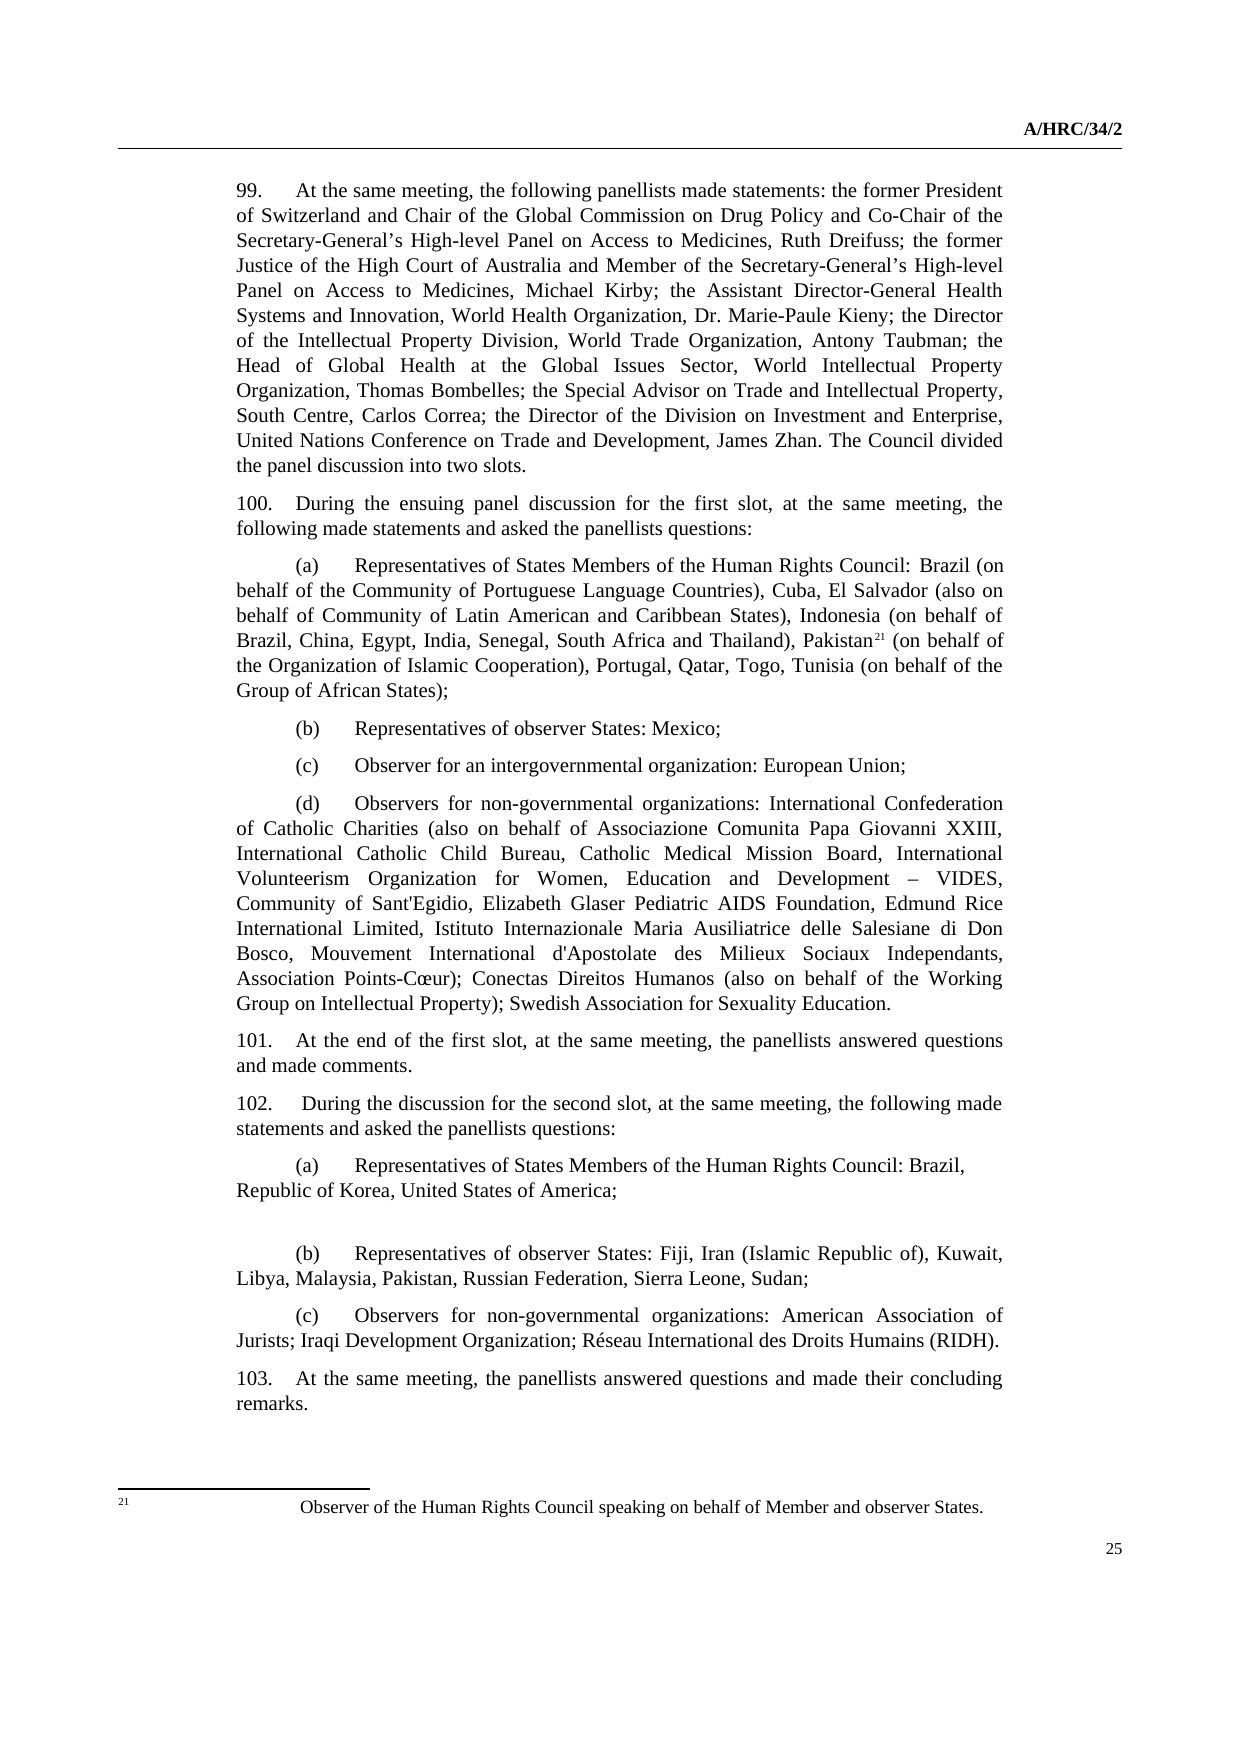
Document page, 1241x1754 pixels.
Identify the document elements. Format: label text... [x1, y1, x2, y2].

text 101. At the end of the first slot, at the same meeting, the panellists answered questions and made comments. [236, 1027, 1004, 1077]
text (a) Representatives of States Members of the Human Rights Council: Brazil (on behalf of the Community of Portuguese Language Countries), Cuba, El Salvador (also on behalf of Community of Latin American and Caribbean States), Indonesia (on behalf of Brazil, China, Egypt, India, Senegal, South Africa and Thailand), Pakistan (on behalf of the Organization of Islamic Cooperation), Portugal, Qatar, Togo, Tunisia (on behalf of the Group of African States); [236, 552, 1004, 702]
text 102. During the discussion for the second slot, at the same meeting, the following made statements and asked the panellists questions: [236, 1090, 1004, 1140]
text (b) Representatives of observer States: Mexico; [236, 715, 1004, 740]
text (a) Representatives of States Members of the Human Rights Council: Brazil, Republic of Korea, United States of America; [236, 1152, 1004, 1202]
text (c) Observers for non-governmental organizations: American Association of Jurists; Iraqi Development Organization; Réseau International des Droits Humains (RIDH). [236, 1302, 1004, 1352]
text (b) Representatives of observer States: Fiji, Iran (Islamic Republic of), Kuwait, Libya, Malaysia, Pakistan, Russian Federation, Sierra Leone, Sudan; [236, 1240, 1004, 1290]
text (c) Observer for an intergovernmental organization: European Union; [236, 752, 1004, 777]
text 99. At the same meeting, the following panellists made statements: the former President of Switzerland and Chair of the Global Commission on Drug Policy and Co-Chair of the Secretary-General’s High-level Panel on Access to Medicines, Ruth Dreifuss; the former Justice of the High Court of Australia and Member of the Secretary-General’s High-level Panel on Access to Medicines, Michael Kirby; the Assistant Director-General Health Systems and Innovation, World Health Organization, Dr. Marie-Paule Kieny; the Director of the Intellectual Property Division, World Trade Organization, Antony Taubman; the Head of Global Health at the Global Issues Sector, World Intellectual Property Organization, Thomas Bombelles; the Special Advisor on Trade and Intellectual Property, South Centre, Carlos Correa; the Director of the Division on Investment and Enterprise, United Nations Conference on Trade and Development, James Zhan. The Council divided the panel discussion into two slots. [236, 177, 1004, 477]
text 103. At the same meeting, the panellists answered questions and made their concluding remarks. [236, 1365, 1004, 1415]
text (d) Observers for non-governmental organizations: International Confederation of Catholic Charities (also on behalf of Associazione Comunita Papa Giovanni XXIII, International Catholic Child Bureau, Catholic Medical Mission Board, International Volunteerism Organization for Women, Education and Development – VIDES, Community of Sant'Egidio, Elizabeth Glaser Pediatric AIDS Foundation, Edmund Rice International Limited, Istituto Internazionale Maria Ausiliatrice delle Salesiane di Don Bosco, Mouvement International d'Apostolate des Milieux Sociaux Independants, Association Points-Cœur); Conectas Direitos Humanos (also on behalf of the Working Group on Intellectual Property); Swedish Association for Sexuality Education. [236, 790, 1004, 1015]
text 100. During the ensuing panel discussion for the first slot, at the same meeting, the following made statements and asked the panellists questions: [236, 490, 1004, 540]
